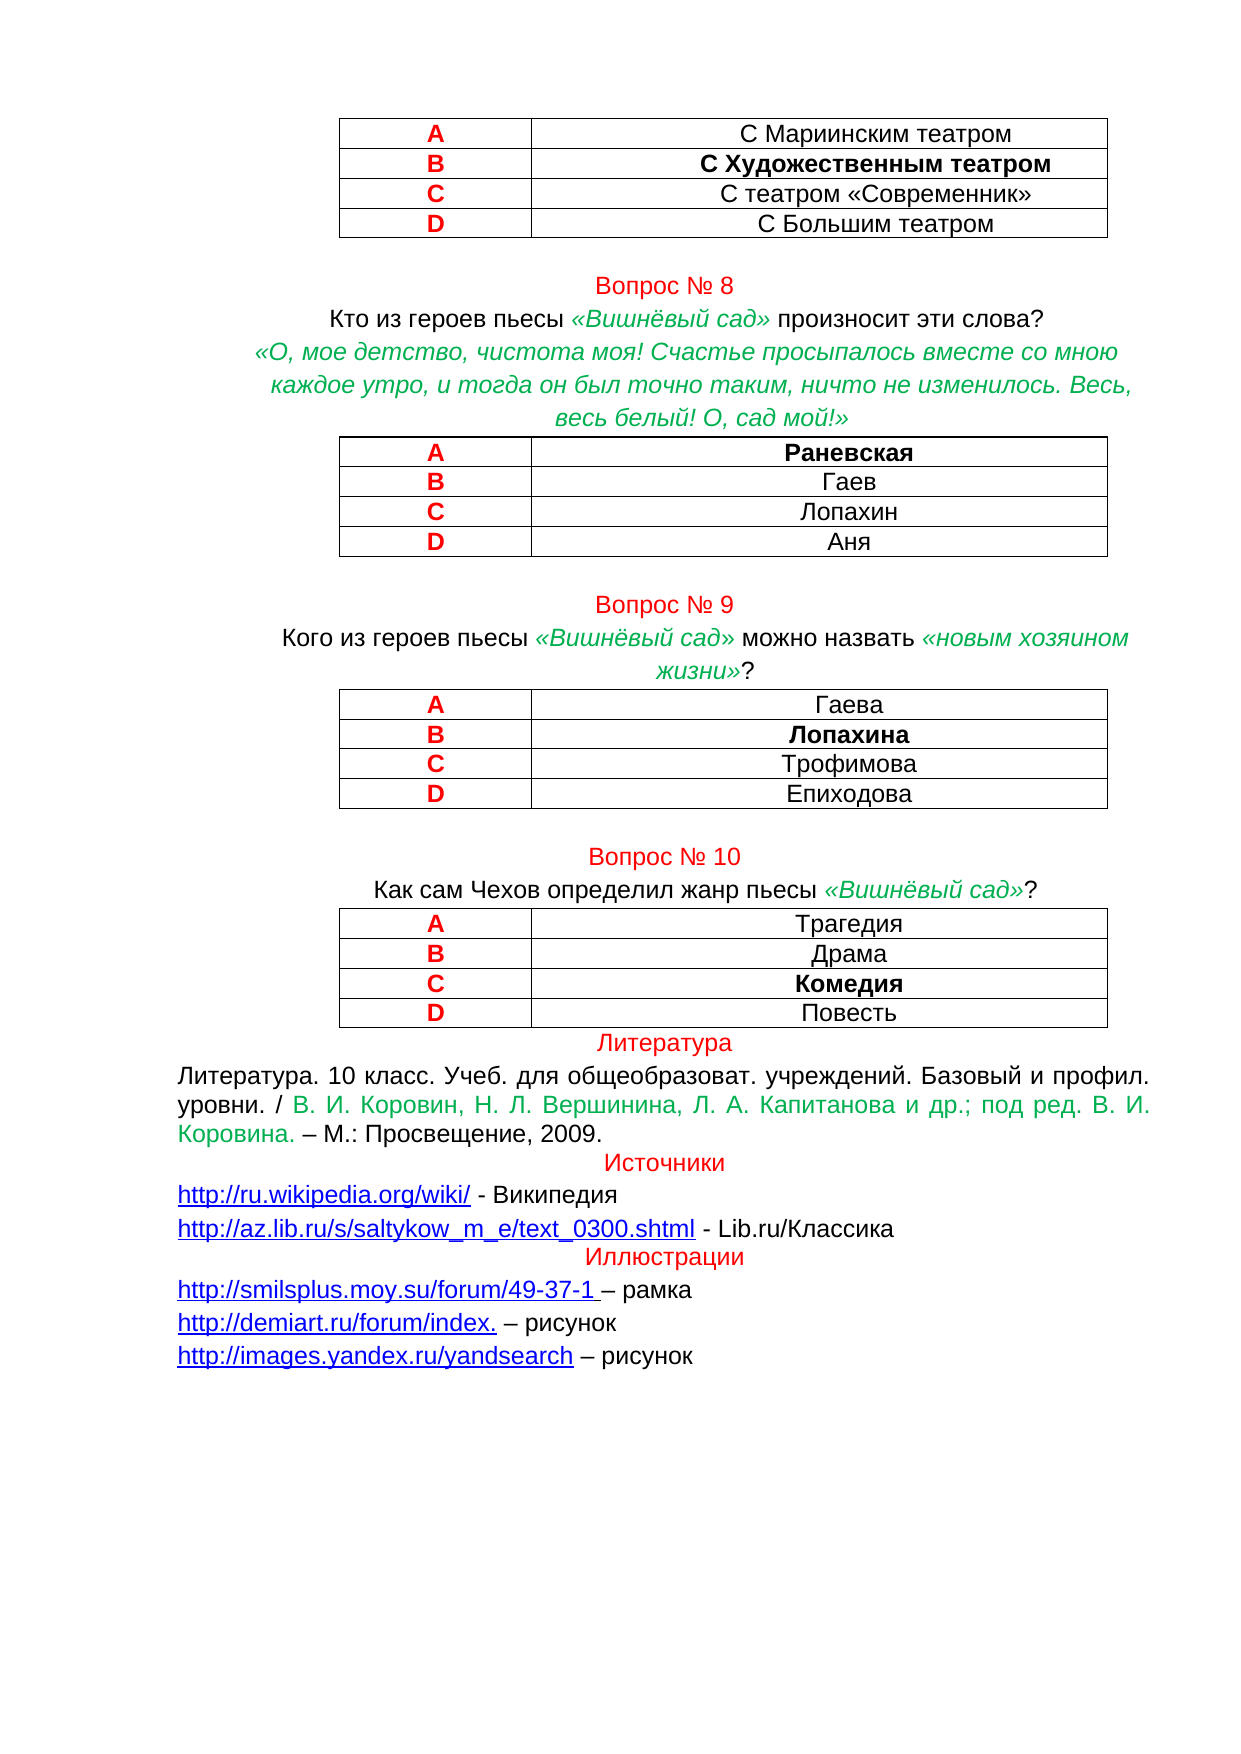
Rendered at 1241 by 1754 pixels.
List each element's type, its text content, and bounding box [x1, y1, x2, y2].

text Как сам Чехов определил жанр пьесы «Вишнёвый сад»? [259, 875, 1152, 904]
list «О, мое детство, чистота моя! Счастье просыпалось вместе со мною каждое утро, и тогда он был точно таким, ничто не изменилось. Весь, весь белый! О, сад мой!» [222, 337, 1152, 432]
list Кто из героев пьесы «Вишнёвый сад» произносит эти слова? [222, 304, 1152, 333]
text Кого из героев пьесы «Вишнёвый сад» можно назвать «новым хозяином жизни»? [259, 623, 1152, 684]
table_cell Трофимова [532, 749, 1107, 778]
text http://az.lib.ru/s/saltykow_m_e/text_0300.shtml - Lib.ru/Классика [177, 1213, 1152, 1242]
table_cell D [340, 999, 531, 1027]
text Вопрос № 10 [177, 842, 1152, 871]
table_cell C [340, 749, 531, 778]
text Литература. 10 класс. Учеб. для общеобразоват. учреждений. Базовый и профил. уровни. / В. И. Коровин, Н. Л. Вершинина, Л. А. Капитанова и др.; под ред. В. И. Коровина. – М.: Просвещение, 2009. [177, 1061, 1152, 1147]
table_header Трагедия [532, 909, 1107, 938]
table_cell B [340, 939, 531, 968]
table_cell Лопахин [532, 497, 1107, 526]
text Вопрос № 8 [177, 271, 1152, 300]
table_cell С театром «Современник» [532, 179, 1107, 207]
table_cell D [340, 209, 531, 237]
table_cell B [340, 149, 531, 178]
table_cell C [340, 497, 531, 526]
table_header A [340, 909, 531, 938]
table_cell Епиходова [532, 779, 1107, 808]
table_cell B [340, 720, 531, 748]
text http://ru.wikipedia.org/wiki/ - Википедия [177, 1181, 1152, 1209]
text http://smilsplus.moy.su/forum/49-37-1 – рамка [177, 1275, 1152, 1304]
table_header Раневская [532, 438, 1107, 466]
text Литература [177, 1028, 1152, 1057]
table_cell D [340, 779, 531, 808]
table_cell С Художественным театром [532, 149, 1107, 178]
text Вопрос № 9 [177, 590, 1152, 618]
table_cell Комедия [532, 969, 1107, 997]
table_cell Гаев [532, 467, 1107, 496]
table_cell C [340, 179, 531, 207]
table_cell С Большим театром [532, 209, 1107, 237]
table_cell Аня [532, 527, 1107, 556]
text Иллюстрации [177, 1242, 1152, 1271]
table_cell D [340, 527, 531, 556]
table_cell Драма [532, 939, 1107, 968]
text http://images.yandex.ru/yandsearch – рисунок [177, 1341, 1152, 1370]
text Источники [177, 1147, 1152, 1176]
table_cell Лопахина [532, 720, 1107, 748]
table_cell C [340, 969, 531, 997]
table_cell Повесть [532, 999, 1107, 1027]
table_header Гаева [532, 690, 1107, 718]
table_cell B [340, 467, 531, 496]
table_header A [340, 119, 531, 148]
table_header A [340, 690, 531, 718]
text http://demiart.ru/forum/index. – рисунок [177, 1308, 1152, 1337]
table_header С Мариинским театром [532, 119, 1107, 148]
table_header A [340, 438, 531, 466]
